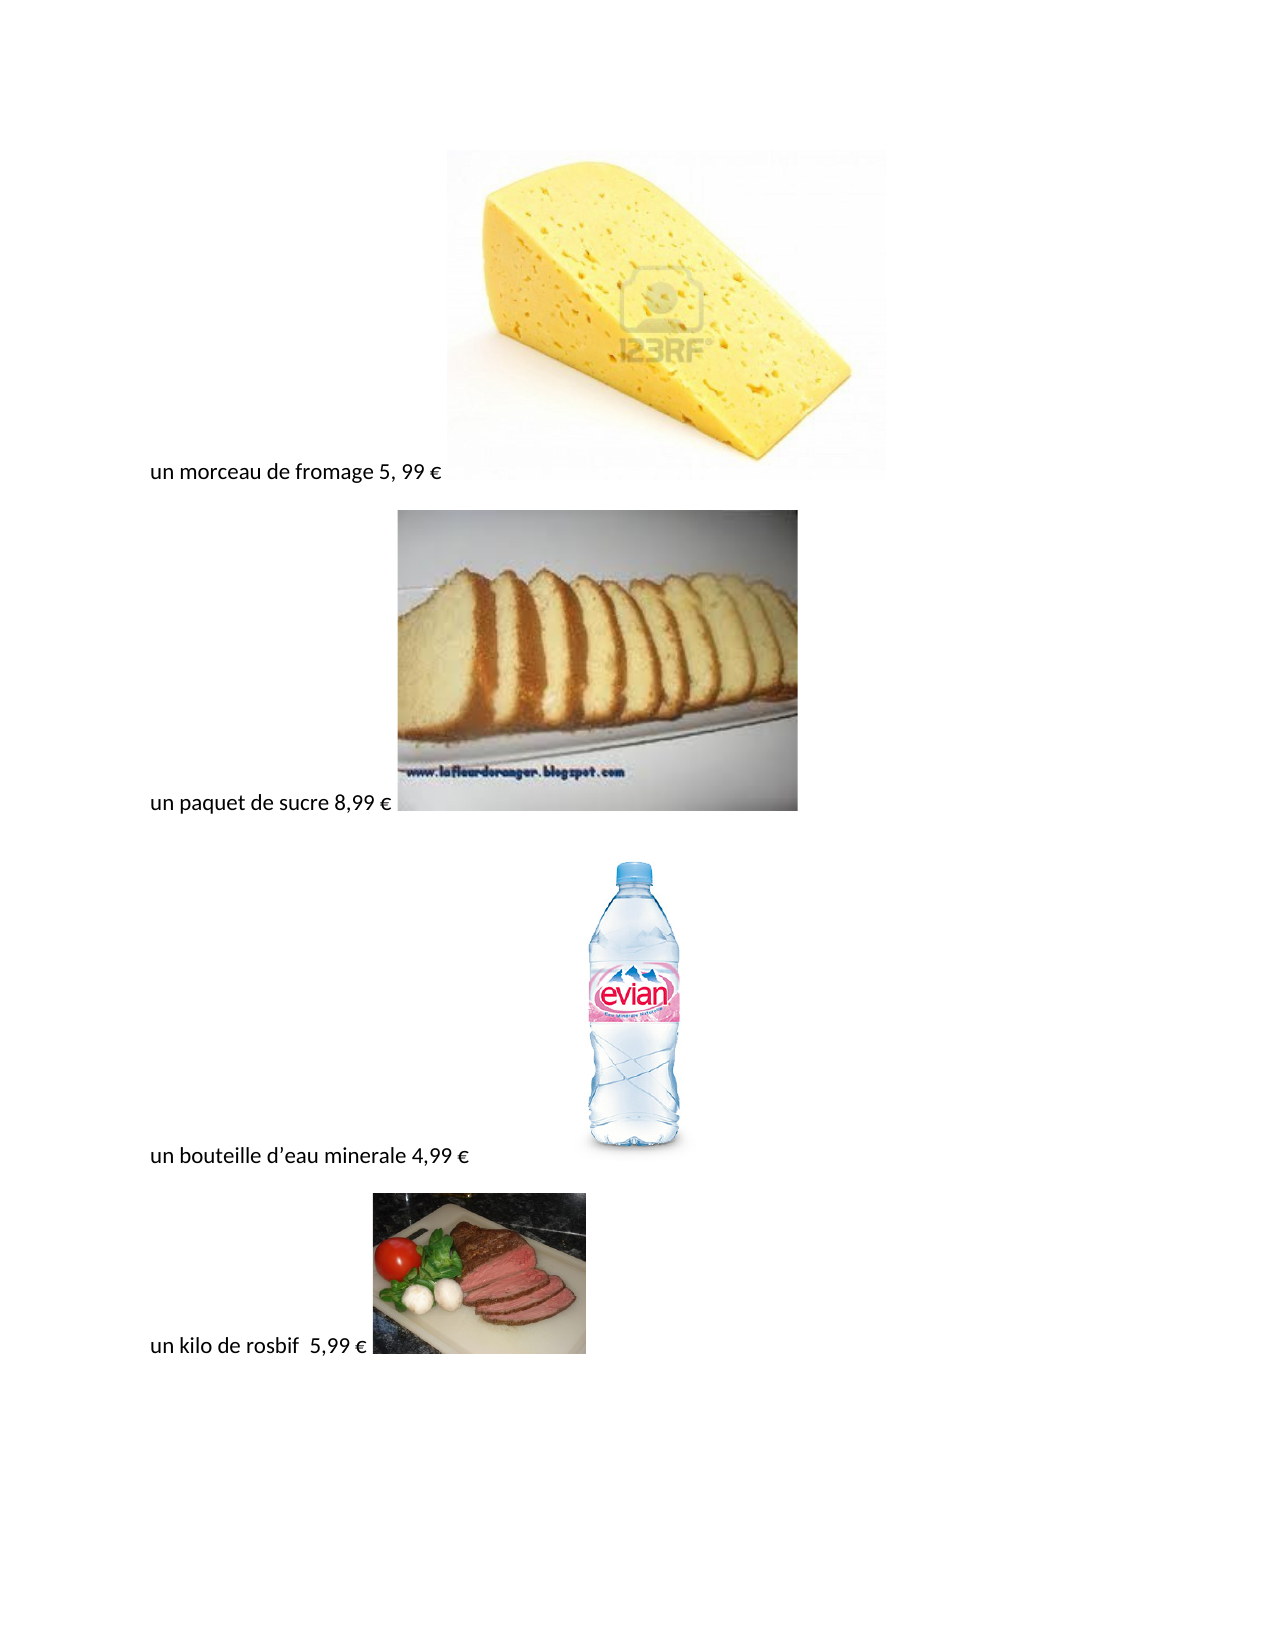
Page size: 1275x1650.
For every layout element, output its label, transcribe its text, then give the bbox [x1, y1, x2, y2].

picture [447, 150, 886, 480]
text un kilo de rosbif 5,99 € [150, 1194, 1125, 1359]
picture [397, 510, 798, 811]
picture [372, 1193, 586, 1354]
picture [474, 841, 797, 1163]
